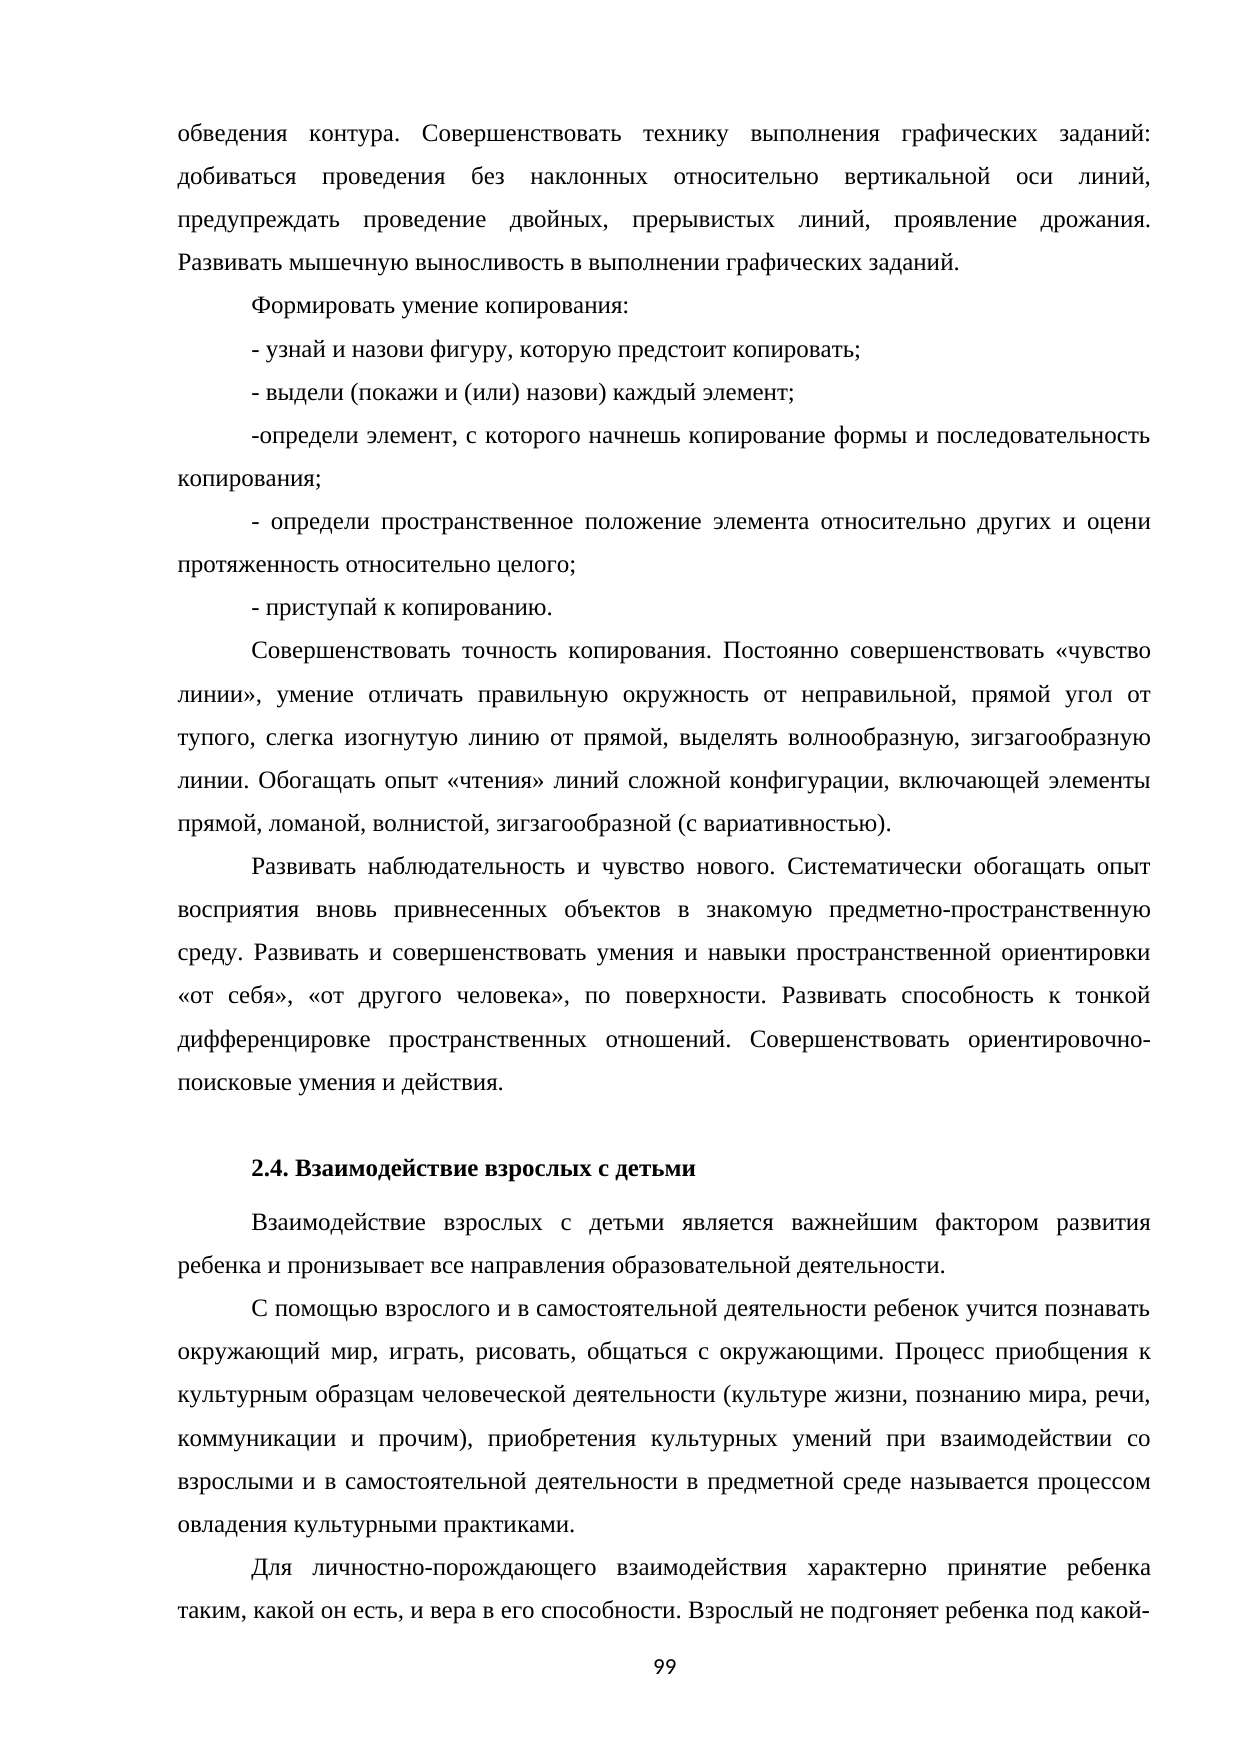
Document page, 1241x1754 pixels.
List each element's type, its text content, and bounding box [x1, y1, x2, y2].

text - выдели (покажи и (или) назови) каждый элемент; [177, 377, 1152, 406]
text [177, 118, 1152, 276]
text Формировать умение копирования: [177, 291, 1152, 319]
text Взаимодействие взрослых с детьми является важнейшим фактором развития ребенка и пронизывает все направления образовательной деятельности. [177, 1207, 1152, 1279]
text Развивать наблюдательность и чувство нового. Систематически обогащать опыт восприятия вновь привнесенных объектов в знакомую предметно-пространственную среду. Развивать и совершенствовать умения и навыки пространственной ориентировки «от себя», «от другого человека», по поверхности. Развивать способность к тонкой дифференцировке пространственных отношений. Совершенствовать ориентировочно-поисковые умения и действия. [177, 851, 1152, 1096]
text - приступай к копированию. [177, 592, 1152, 621]
text Совершенствовать точность копирования. Постоянно совершенствовать «чувство линии», умение отличать правильную окружность от неправильной, прямой угол от тупого, слегка изогнутую линию от прямой, выделять волнообразную, зигзагообразную линии. Обогащать опыт «чтения» линий сложной конфигурации, включающей элементы прямой, ломаной, волнистой, зигзагообразной (с вариативностью). [177, 636, 1152, 837]
text -определи элемент, с которого начнешь копирование формы и последовательность копирования; [177, 420, 1152, 492]
text - узнай и назови фигуру, которую предстоит копировать; [177, 334, 1152, 362]
text - определи пространственное положение элемента относительно других и оцени протяженность относительно целого; [177, 506, 1152, 578]
text 2.4. Взаимодействие взрослых с детьми [177, 1153, 1152, 1182]
text С помощью взрослого и в самостоятельной деятельности ребенок учится познавать окружающий мир, играть, рисовать, общаться с окружающими. Процесс приобщения к культурным образцам человеческой деятельности (культуре жизни, познанию мира, речи, коммуникации и прочим), приобретения культурных умений при взаимодействии со взрослыми и в самостоятельной деятельности в предметной среде называется процессом овладения культурными практиками. [177, 1293, 1152, 1538]
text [177, 1552, 1152, 1624]
